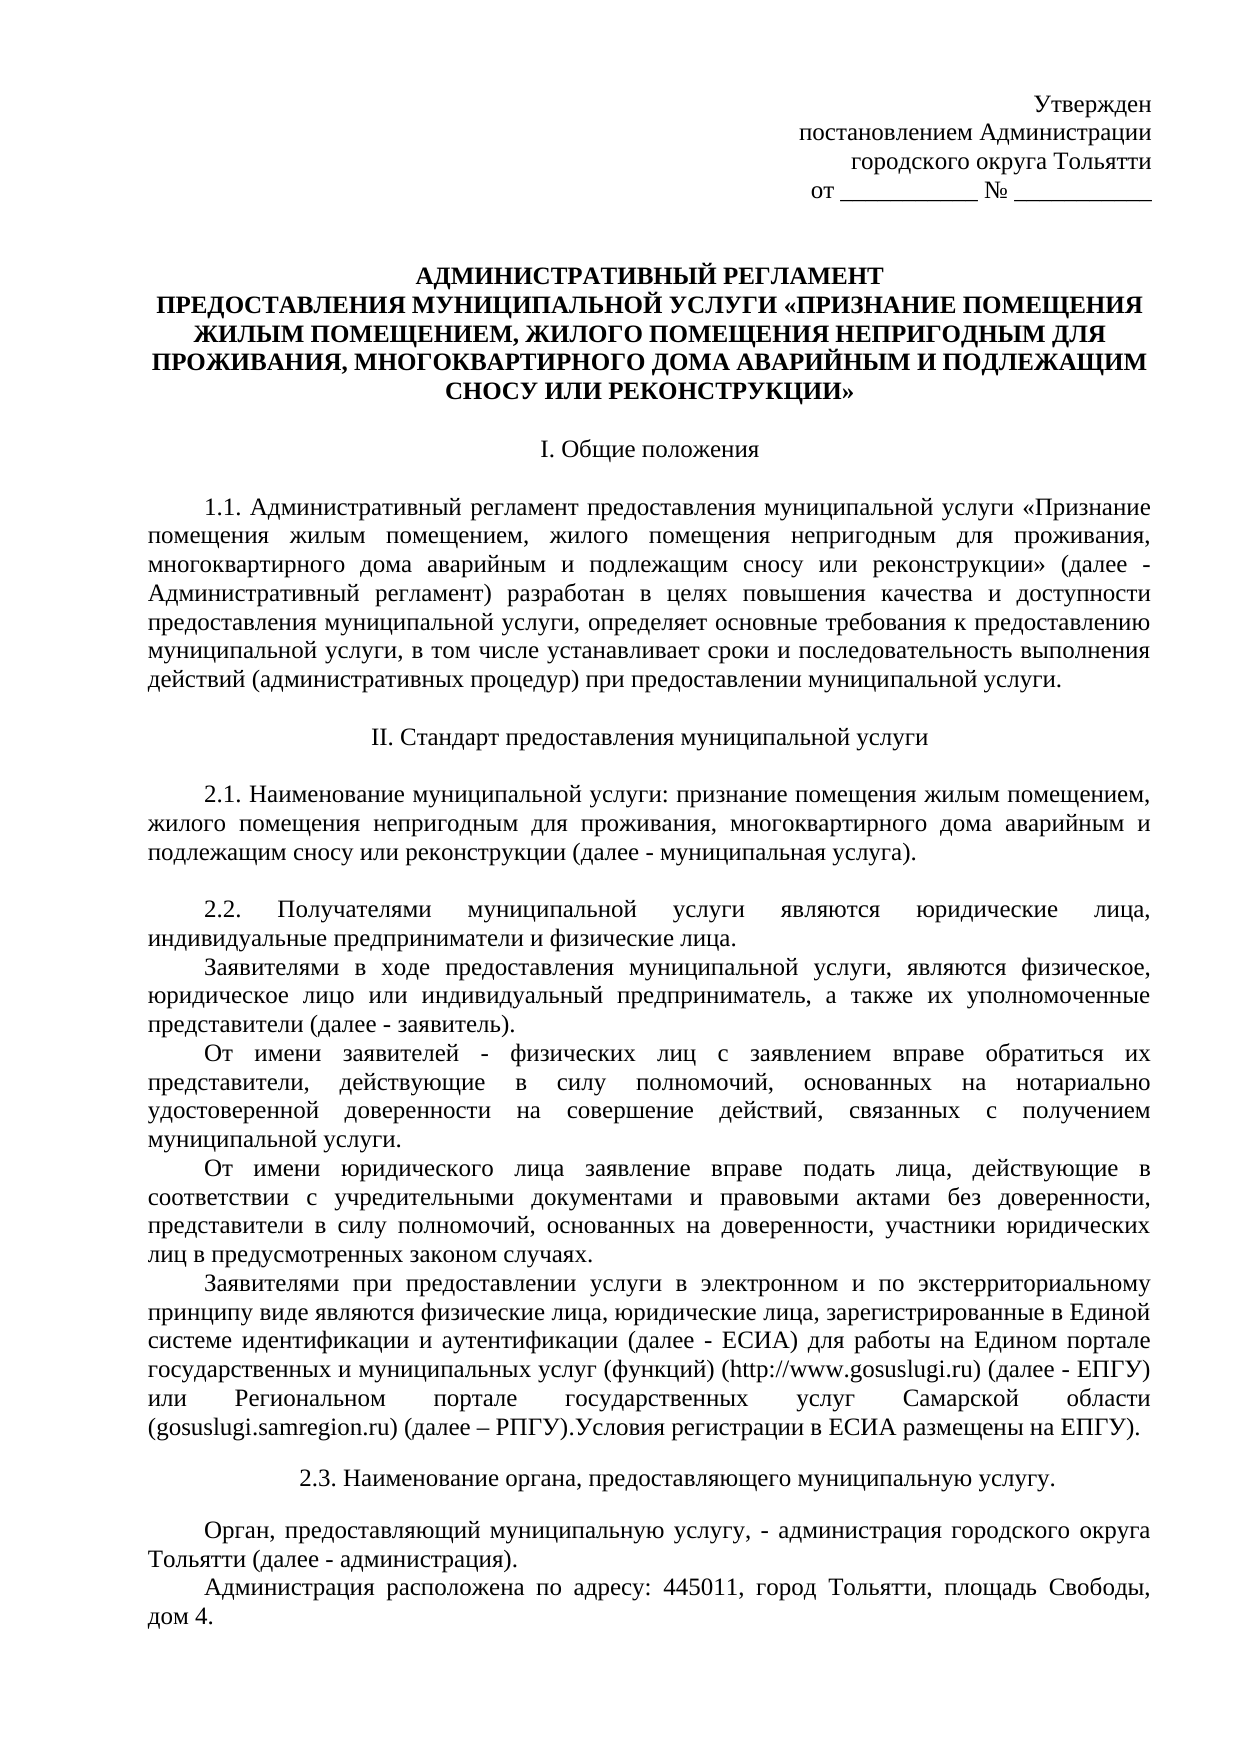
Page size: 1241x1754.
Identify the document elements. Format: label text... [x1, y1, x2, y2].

text 2.3. Наименование органа, предоставляющего муниципальную услугу. [148, 1463, 1152, 1492]
text 2.2. Получателями муниципальной услуги являются юридические лица, индивидуальные предприниматели и физические лица. [148, 894, 1152, 952]
text Администрация расположена по адресу: 445011, город Тольятти, площадь Свободы, дом 4. [148, 1572, 1152, 1630]
text от ___________ № ___________ [148, 175, 1152, 204]
text От имени заявителей - физических лиц с заявлением вправе обратиться их представители, действующие в силу полномочий, основанных на нотариально удостоверенной доверенности на совершение действий, связанных с получением муниципальной услуги. [148, 1038, 1152, 1153]
text Заявителями в ходе предоставления муниципальной услуги, являются физическое, юридическое лицо или индивидуальный предприниматель, а также их уполномоченные представители (далее - заявитель). [148, 952, 1152, 1038]
text От имени юридического лица заявление вправе подать лица, действующие в соответствии с учредительными документами и правовыми актами без доверенности, представители в силу полномочий, основанных на доверенности, участники юридических лиц в предусмотренных законом случаях. [148, 1153, 1152, 1268]
text Орган, предоставляющий муниципальную услугу, - администрация городского округа Тольятти (далее - администрация). [148, 1515, 1152, 1572]
text Утвержден [148, 89, 1152, 117]
text постановлением Администрации [148, 117, 1152, 146]
text I. Общие положения [148, 434, 1152, 463]
title ПРЕДОСТАВЛЕНИЯ МУНИЦИПАЛЬНОЙ УСЛУГИ «ПРИЗНАНИЕ ПОМЕЩЕНИЯ ЖИЛЫМ ПОМЕЩЕНИЕМ, ЖИЛОГО ПОМЕЩЕНИЯ НЕПРИГОДНЫМ ДЛЯ ПРОЖИВАНИЯ, МНОГОКВАРТИРНОГО ДОМА АВАРИЙНЫМ И ПОДЛЕЖАЩИМ СНОСУ ИЛИ РЕКОНСТРУКЦИИ» [148, 290, 1152, 405]
text 1.1. Административный регламент предоставления муниципальной услуги «Признание помещения жилым помещением, жилого помещения непригодным для проживания, многоквартирного дома аварийным и подлежащим сносу или реконструкции» (далее - Административный регламент) разработан в целях повышения качества и доступности предоставления муниципальной услуги, определяет основные требования к предоставлению муниципальной услуги, в том числе устанавливает сроки и последовательность выполнения действий (административных процедур) при предоставлении муниципальной услуги. [148, 492, 1152, 693]
text 2.1. Наименование муниципальной услуги: признание помещения жилым помещением, жилого помещения непригодным для проживания, многоквартирного дома аварийным и подлежащим сносу или реконструкции (далее - муниципальная услуга). [148, 779, 1152, 865]
text Заявителями при предоставлении услуги в электронном и по экстерриториальному принципу виде являются физические лица, юридические лица, зарегистрированные в Единой системе идентификации и аутентификации (далее - ЕСИА) для работы на Едином портале государственных и муниципальных услуг (функций) (http://www.gosuslugi.ru) (далее - ЕПГУ) или Региональном портале государственных услуг Самарской области (gosuslugi.samregion.ru) (далее – РПГУ).Условия регистрации в ЕСИА размещены на ЕПГУ). [148, 1268, 1152, 1440]
text городского округа Тольятти [148, 146, 1152, 175]
text II. Стандарт предоставления муниципальной услуги [148, 722, 1152, 750]
title АДМИНИСТРАТИВНЫЙ РЕГЛАМЕНТ [148, 261, 1152, 290]
